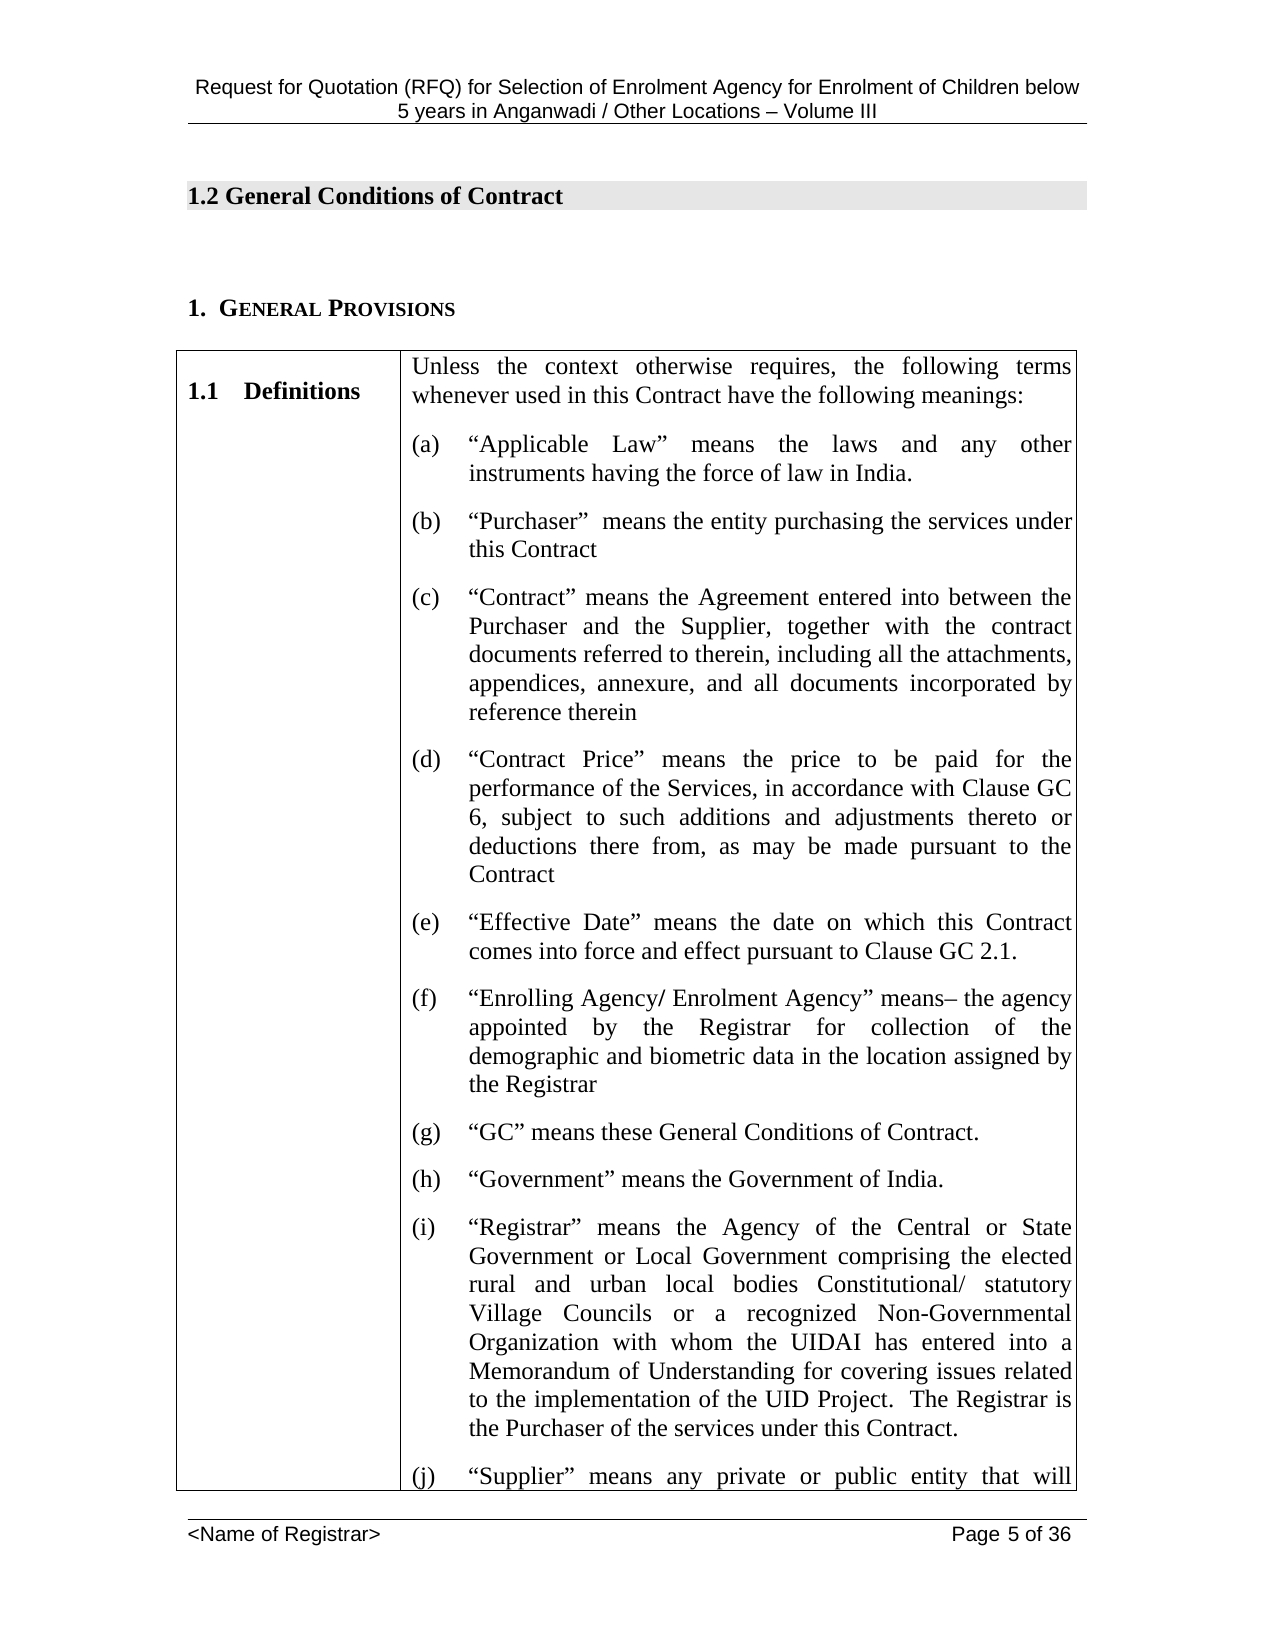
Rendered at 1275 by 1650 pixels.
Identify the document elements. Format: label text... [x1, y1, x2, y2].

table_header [401, 351, 1076, 1489]
subtitle 1. General Provisions [187, 293, 1087, 321]
table_header 1.1 Definitions [177, 351, 400, 1489]
subtitle 1.2 General Conditions of Contract [187, 181, 1087, 210]
